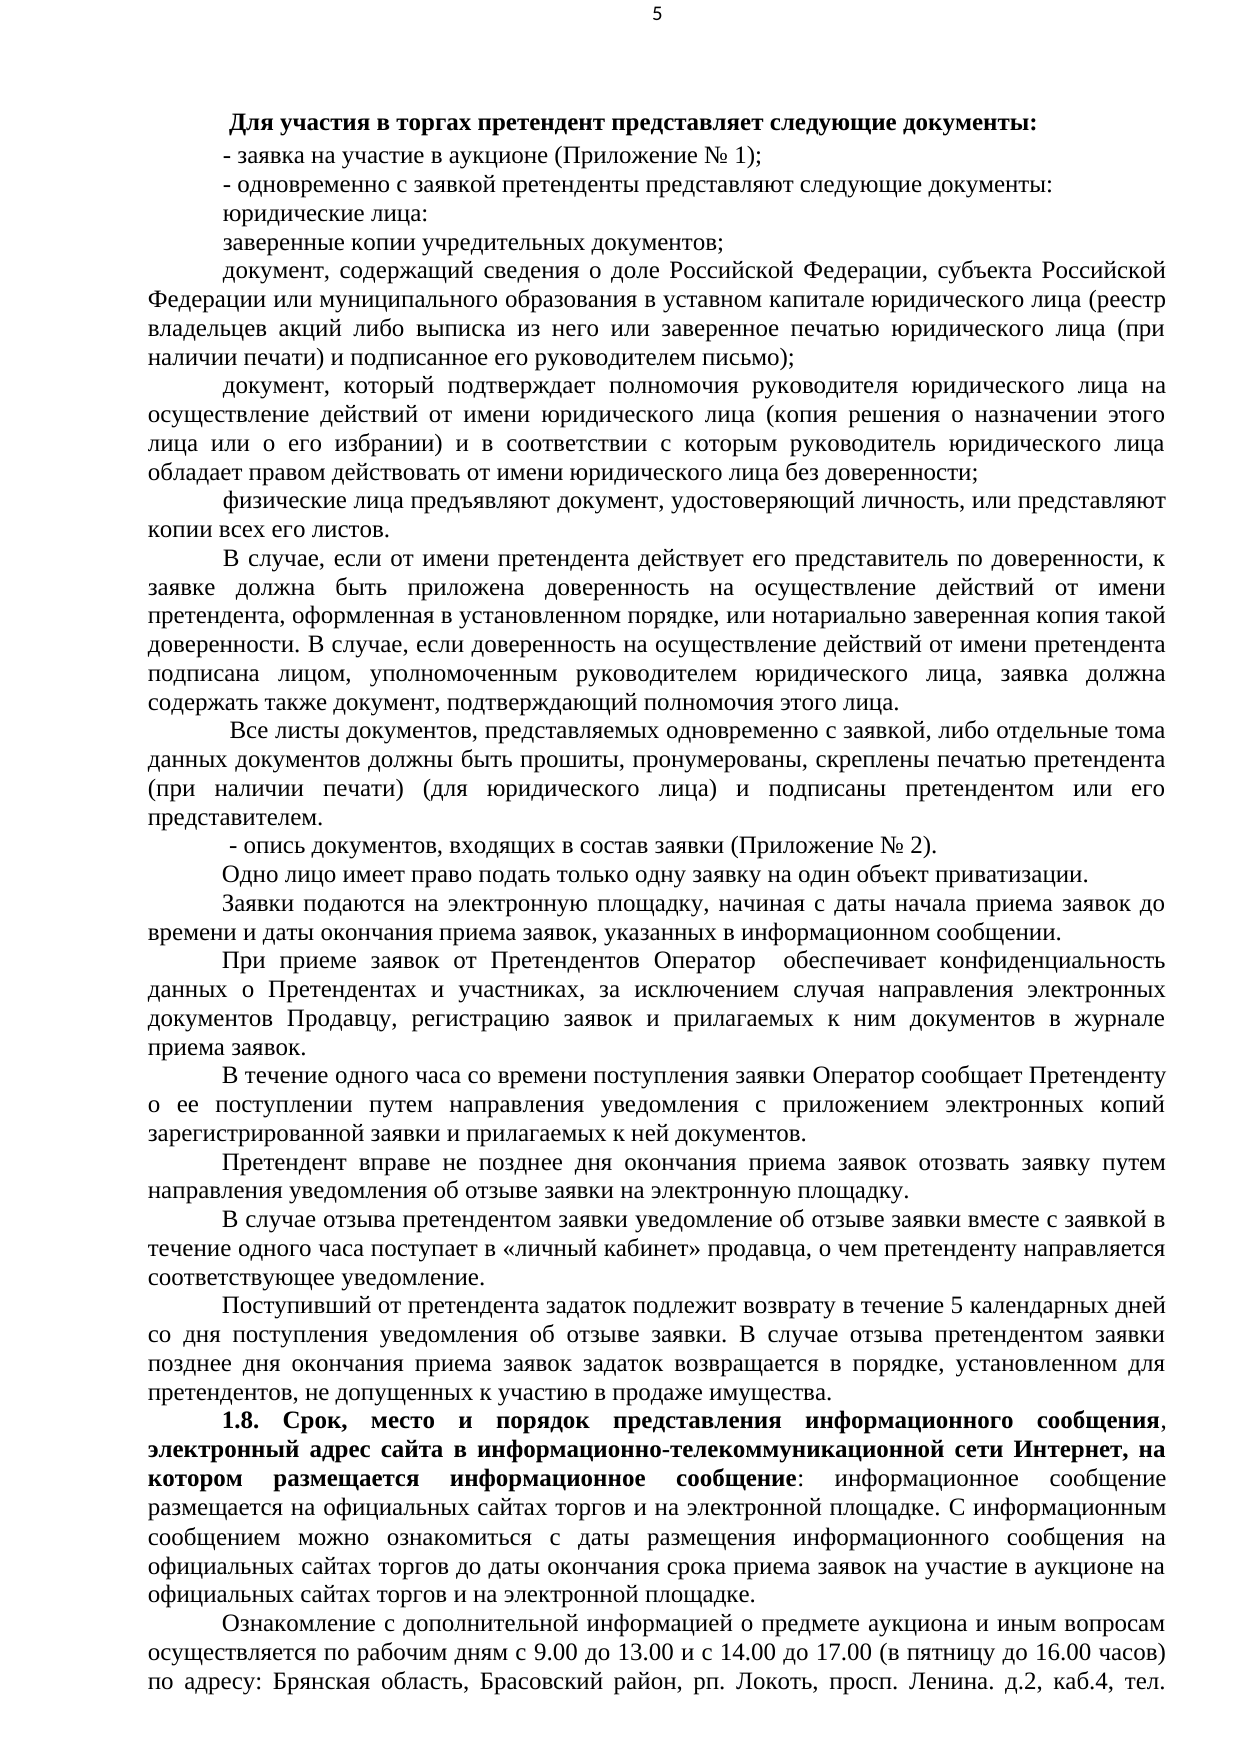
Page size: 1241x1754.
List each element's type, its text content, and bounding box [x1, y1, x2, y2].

text - заявка на участие в аукционе (Приложение № 1); [148, 140, 1167, 169]
text 1.8. Срок, место и порядок представления информационного сообщения, электронный адрес сайта в информационно-телекоммуникационной сети Интернет, на котором размещается информационное сообщение: информационное сообщение размещается на официальных сайтах торгов и на электронной площадке. С информационным сообщением можно ознакомиться с даты размещения информационного сообщения на официальных сайтах торгов до даты окончания срока приема заявок на участие в аукционе на официальных сайтах торгов и на электронной площадке. [148, 1405, 1167, 1608]
text В случае отзыва претендентом заявки уведомление об отзыве заявки вместе с заявкой в течение одного часа поступает в «личный кабинет» продавца, о чем претенденту направляется соответствующее уведомление. [148, 1204, 1167, 1290]
text - одновременно с заявкой претенденты представляют следующие документы: [148, 169, 1167, 198]
text юридические лица: [148, 198, 1167, 227]
text физические лица предъявляют документ, удостоверяющий личность, или представляют копии всех его листов. [148, 485, 1167, 543]
text - опись документов, входящих в состав заявки (Приложение № 2). [148, 830, 1167, 859]
text В течение одного часа со времени поступления заявки Оператор сообщает Претенденту о ее поступлении путем направления уведомления с приложением электронных копий зарегистрированной заявки и прилагаемых к ней документов. [148, 1060, 1167, 1147]
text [148, 1608, 1167, 1694]
text заверенные копии учредительных документов; [148, 227, 1167, 255]
text Все листы документов, представляемых одновременно с заявкой, либо отдельные тома данных документов должны быть прошиты, пронумерованы, скреплены печатью претендента (при наличии печати) (для юридического лица) и подписаны претендентом или его представителем. [148, 715, 1167, 830]
text документ, содержащий сведения о доле Российской Федерации, субъекта Российской Федерации или муниципального образования в уставном капитале юридического лица (реестр владельцев акций либо выписка из него или заверенное печатью юридического лица (при наличии печати) и подписанное его руководителем письмо); [148, 255, 1167, 370]
text Заявки подаются на электронную площадку, начиная с даты начала приема заявок до времени и даты окончания приема заявок, указанных в информационном сообщении. [148, 888, 1167, 945]
text Одно лицо имеет право подать только одну заявку на один объект приватизации. [148, 859, 1167, 888]
text Для участия в торгах претендент представляет следующие документы: [148, 107, 1167, 136]
text При приеме заявок от Претендентов Оператор обеспечивает конфиденциальность данных о Претендентах и участниках, за исключением случая направления электронных документов Продавцу, регистрацию заявок и прилагаемых к ним документов в журнале приема заявок. [148, 945, 1167, 1060]
text Поступивший от претендента задаток подлежит возврату в течение 5 календарных дней со дня поступления уведомления об отзыве заявки. В случае отзыва претендентом заявки позднее дня окончания приема заявок задаток возвращается в порядке, установленном для претендентов, не допущенных к участию в продаже имущества. [148, 1290, 1167, 1405]
text документ, который подтверждает полномочия руководителя юридического лица на осуществление действий от имени юридического лица (копия решения о назначении этого лица или о его избрании) и в соответствии с которым руководитель юридического лица обладает правом действовать от имени юридического лица без доверенности; [148, 370, 1167, 485]
text В случае, если от имени претендента действует его представитель по доверенности, к заявке должна быть приложена доверенность на осуществление действий от имени претендента, оформленная в установленном порядке, или нотариально заверенная копия такой доверенности. В случае, если доверенность на осуществление действий от имени претендента подписана лицом, уполномоченным руководителем юридического лица, заявка должна содержать также документ, подтверждающий полномочия этого лица. [148, 543, 1167, 715]
text Претендент вправе не позднее дня окончания приема заявок отозвать заявку путем направления уведомления об отзыве заявки на электронную площадку. [148, 1147, 1167, 1204]
